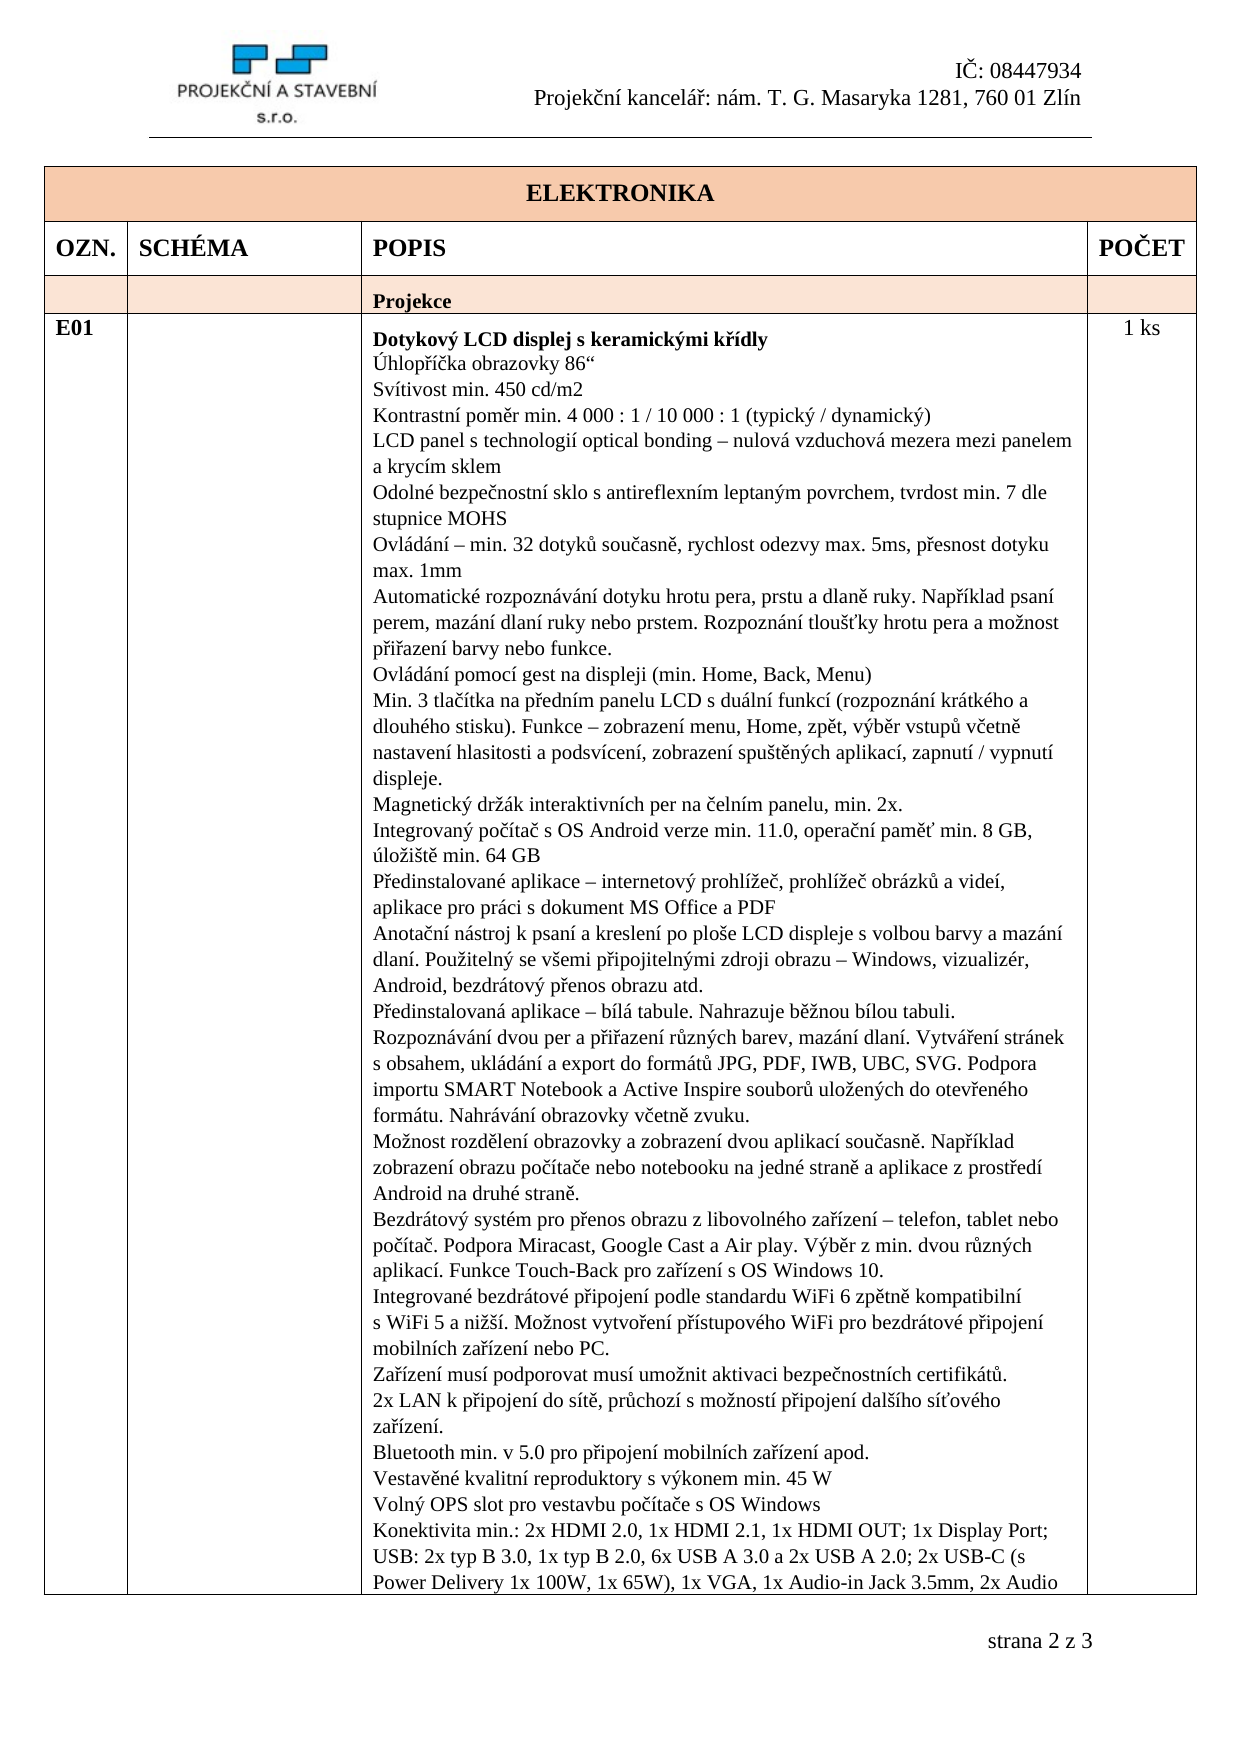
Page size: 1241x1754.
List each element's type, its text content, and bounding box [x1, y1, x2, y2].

table_cell [45, 276, 127, 313]
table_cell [362, 314, 1087, 1594]
table_cell [1088, 276, 1196, 313]
table_cell SCHÉMA [128, 222, 361, 275]
table_cell POPIS [362, 222, 1087, 275]
table_cell Projekce [362, 276, 1087, 313]
picture [159, 30, 389, 135]
table_cell E01 [45, 314, 127, 1594]
table_cell [128, 314, 361, 1594]
table_cell POČET [1088, 222, 1196, 275]
table_cell 1 ks [1088, 314, 1196, 1594]
table_cell OZN. [45, 222, 127, 275]
table_header ELEKTRONIKA [45, 167, 1196, 221]
table_cell [128, 276, 361, 313]
